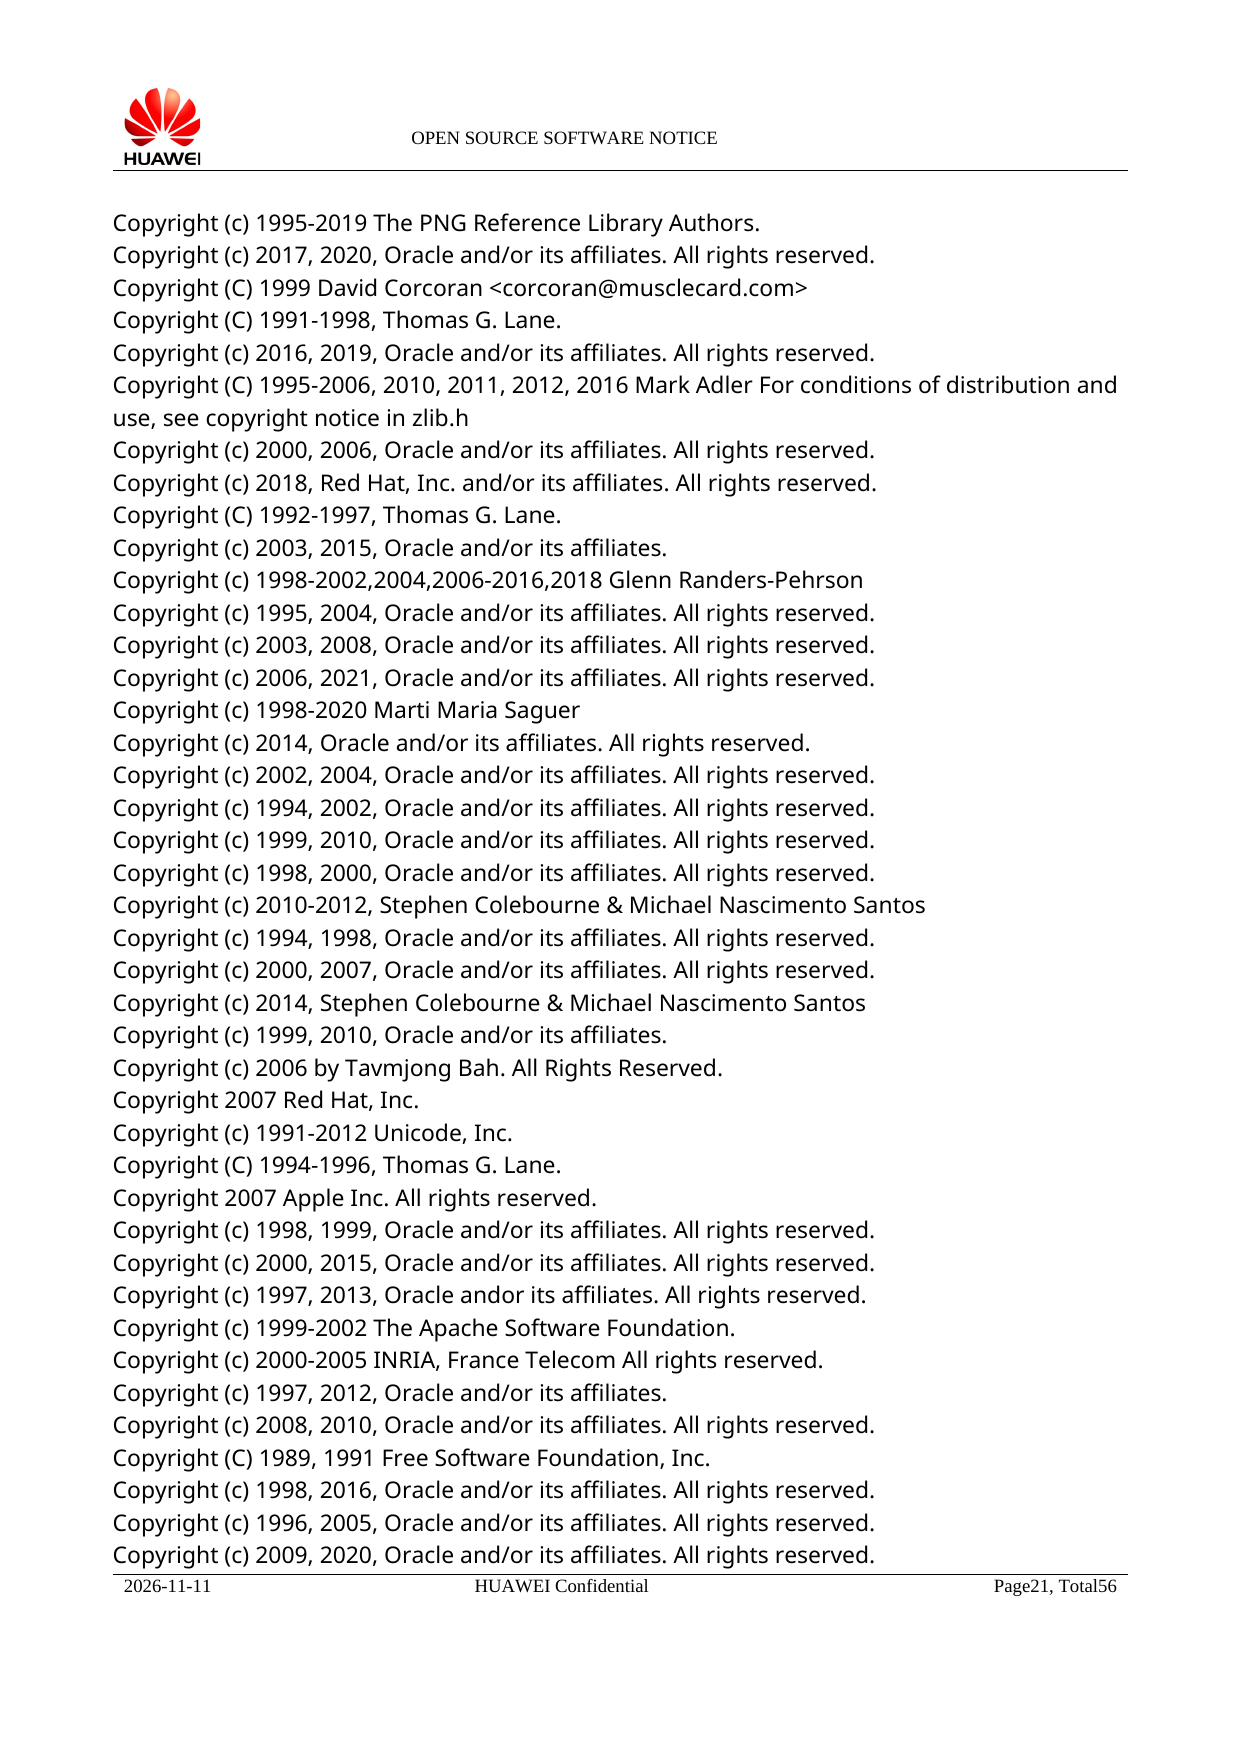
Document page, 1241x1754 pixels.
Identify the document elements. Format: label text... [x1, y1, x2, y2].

picture [124, 88, 201, 165]
